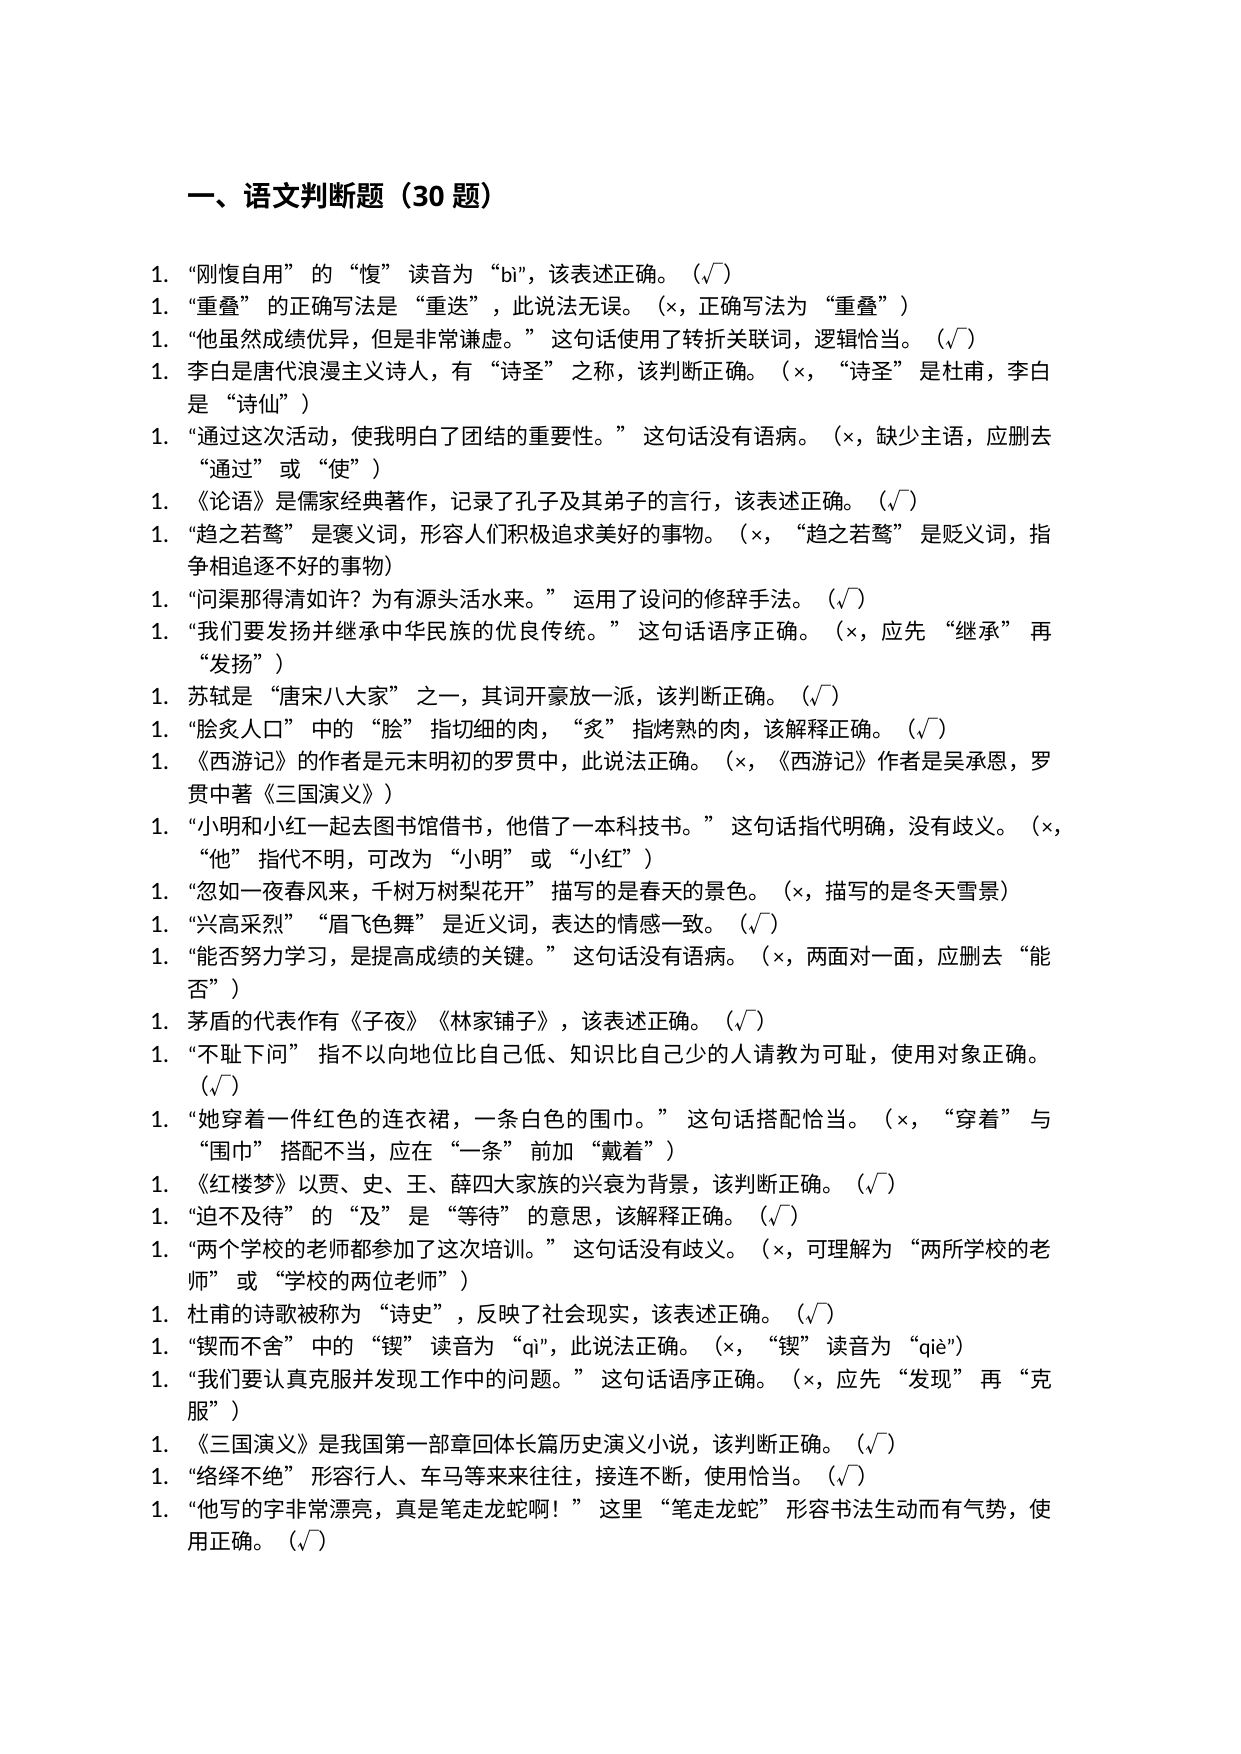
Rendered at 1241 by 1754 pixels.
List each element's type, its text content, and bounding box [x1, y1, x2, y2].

list “问渠那得清如许？为有源头活水来。” 运用了设问的修辞手法。（√） [150, 581, 1053, 614]
list “忽如一夜春风来，千树万树梨花开” 描写的是春天的景色。（×，描写的是冬天雪景） [150, 874, 1053, 906]
list 《论语》是儒家经典著作，记录了孔子及其弟子的言行，该表述正确。（√） [150, 484, 1053, 516]
list “趋之若鹜” 是褒义词，形容人们积极追求美好的事物。（×，“趋之若鹜” 是贬义词，指争相追逐不好的事物） [150, 516, 1053, 581]
list “不耻下问” 指不以向地位比自己低、知识比自己少的人请教为可耻，使用对象正确。（√） [150, 1036, 1053, 1101]
list 《西游记》的作者是元末明初的罗贯中，此说法正确。（×，《西游记》作者是吴承恩，罗贯中著《三国演义》） [150, 744, 1053, 809]
list “我们要认真克服并发现工作中的问题。” 这句话语序正确。（×，应先 “发现” 再 “克服”） [150, 1361, 1053, 1426]
list “络绎不绝” 形容行人、车马等来来往往，接连不断，使用恰当。（√） [150, 1459, 1053, 1491]
list “兴高采烈”“眉飞色舞” 是近义词，表达的情感一致。（√） [150, 906, 1053, 939]
list “迫不及待” 的 “及” 是 “等待” 的意思，该解释正确。（√） [150, 1199, 1053, 1231]
list 苏轼是 “唐宋八大家” 之一，其词开豪放一派，该判断正确。（√） [150, 679, 1053, 711]
list “刚愎自用” 的 “愎” 读音为 “bì”，该表述正确。（√） [150, 256, 1053, 289]
list “她穿着一件红色的连衣裙，一条白色的围巾。” 这句话搭配恰当。（×，“穿着” 与 “围巾” 搭配不当，应在 “一条” 前加 “戴着”） [150, 1101, 1053, 1166]
list “他虽然成绩优异，但是非常谦虚。” 这句话使用了转折关联词，逻辑恰当。（√） [150, 321, 1053, 354]
list 《三国演义》是我国第一部章回体长篇历史演义小说，该判断正确。（√） [150, 1426, 1053, 1459]
list “能否努力学习，是提高成绩的关键。” 这句话没有语病。（×，两面对一面，应删去 “能否”） [150, 939, 1053, 1004]
list “脍炙人口” 中的 “脍” 指切细的肉，“炙” 指烤熟的肉，该解释正确。（√） [150, 711, 1053, 744]
list 茅盾的代表作有《子夜》《林家铺子》，该表述正确。（√） [150, 1004, 1053, 1036]
list “通过这次活动，使我明白了团结的重要性。” 这句话没有语病。（×，缺少主语，应删去 “通过” 或 “使”） [150, 419, 1053, 484]
list “我们要发扬并继承中华民族的优良传统。” 这句话语序正确。（×，应先 “继承” 再 “发扬”） [150, 614, 1053, 679]
list “小明和小红一起去图书馆借书，他借了一本科技书。” 这句话指代明确，没有歧义。（×，“他” 指代不明，可改为 “小明” 或 “小红”） [150, 809, 1053, 874]
list “两个学校的老师都参加了这次培训。” 这句话没有歧义。（×，可理解为 “两所学校的老师” 或 “学校的两位老师”） [150, 1231, 1053, 1296]
subtitle 一、语文判断题（30 题） [187, 162, 1053, 227]
list “重叠” 的正确写法是 “重迭”，此说法无误。（×，正确写法为 “重叠”） [150, 289, 1053, 321]
list “锲而不舍” 中的 “锲” 读音为 “qì”，此说法正确。（×，“锲” 读音为 “qiè”） [150, 1329, 1053, 1361]
list 李白是唐代浪漫主义诗人，有 “诗圣” 之称，该判断正确。（×，“诗圣” 是杜甫，李白是 “诗仙”） [150, 354, 1053, 419]
list 《红楼梦》以贾、史、王、薛四大家族的兴衰为背景，该判断正确。（√） [150, 1166, 1053, 1199]
list 杜甫的诗歌被称为 “诗史”，反映了社会现实，该表述正确。（√） [150, 1296, 1053, 1329]
list “他写的字非常漂亮，真是笔走龙蛇啊！” 这里 “笔走龙蛇” 形容书法生动而有气势，使用正确。（√） [150, 1491, 1053, 1556]
